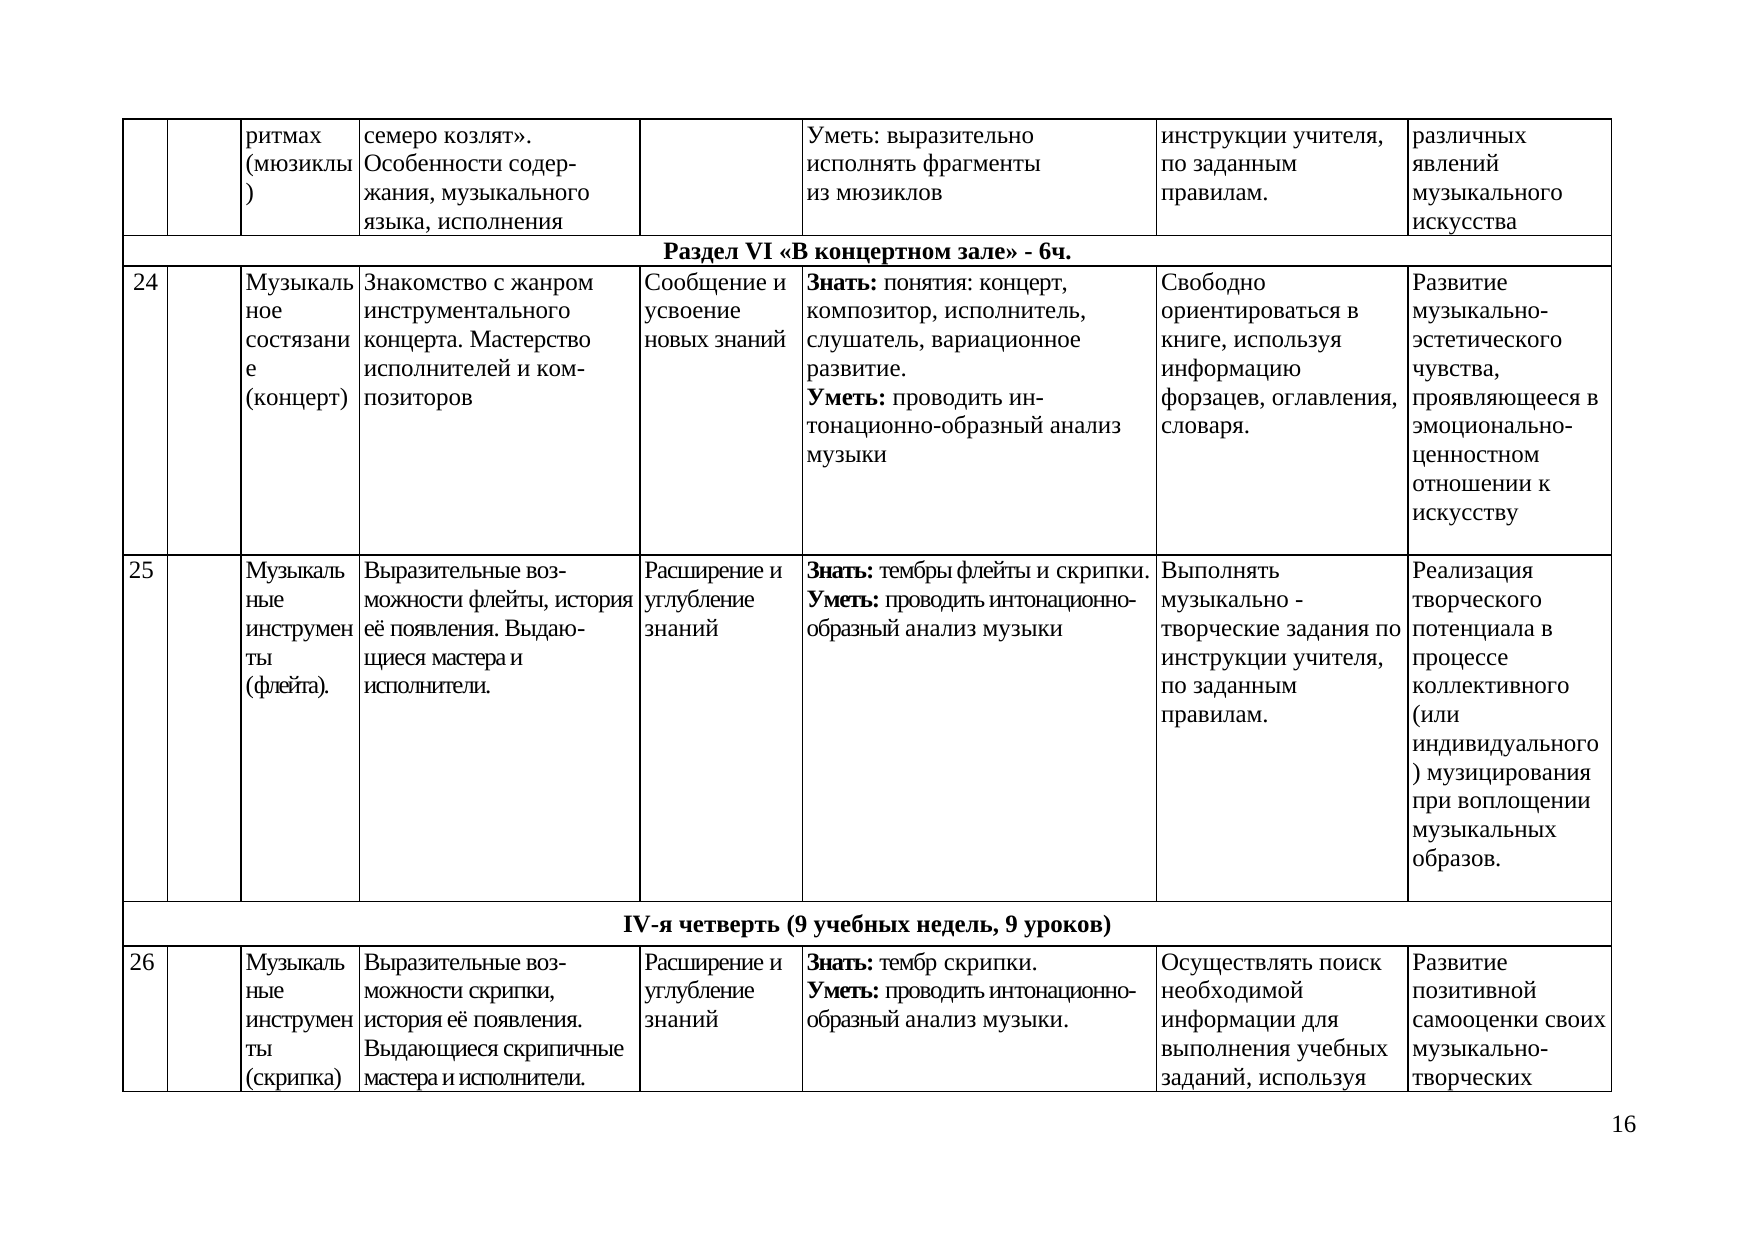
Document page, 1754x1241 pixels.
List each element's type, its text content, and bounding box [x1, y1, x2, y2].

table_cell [641, 120, 802, 235]
table_cell 23 [124, 120, 167, 235]
table_cell 24 [124, 267, 167, 554]
table_cell IV-я четверть (9 учебных недель, 9 уроков) [124, 902, 1611, 945]
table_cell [242, 947, 359, 1091]
table_cell Музыкальное состязание (концерт) [242, 267, 359, 554]
table_cell [168, 267, 240, 554]
table_cell [168, 947, 240, 1091]
table_cell Выполнять музыкально - творческие задания по инструкции учителя, по заданным правилам. [1157, 556, 1407, 901]
table_cell Раздел VI «В концертном зале» - 6ч. [124, 236, 1611, 265]
table_cell Знать: понятия: концерт, композитор, исполнитель, слушатель, вариационное развитие. Уметь: проводить интонационно-образный анализ музыки [803, 267, 1156, 554]
table_cell Реализация творческого потенциала в процессе коллективного (или индивидуального) музицирования при воплощении музыкальных образов. [1409, 556, 1611, 901]
table_cell 25 [124, 556, 167, 901]
table_cell Музыкальные инструменты (флейта). [242, 556, 359, 901]
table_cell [1157, 120, 1407, 235]
table_cell Выразительные возможности флейты, история её появления. Выдающиеся мастера и исполнители. [360, 556, 639, 901]
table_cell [360, 120, 639, 235]
table_cell Знакомство с жанром инструментального концерта. Мастерство исполнителей и композиторов [360, 267, 639, 554]
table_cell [1409, 120, 1611, 235]
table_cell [242, 120, 359, 235]
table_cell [360, 947, 639, 1091]
table_cell [168, 120, 240, 235]
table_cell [641, 947, 802, 1091]
table_cell Знать: тембры флейты и скрипки. Уметь: проводить интонационно-образный анализ музыки [803, 556, 1156, 901]
table_cell Свободно ориентироваться в книге, используя информацию форзацев, оглавления, словаря. [1157, 267, 1407, 554]
table_cell Сообщение и усвоение новых знаний [641, 267, 802, 554]
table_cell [803, 947, 1156, 1091]
table_cell [168, 556, 240, 901]
table_cell 26 [124, 947, 167, 1091]
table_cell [1157, 947, 1407, 1091]
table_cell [803, 120, 1156, 235]
table_cell Расширение и углубление знаний [641, 556, 802, 901]
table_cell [1409, 947, 1611, 1091]
table_cell Развитие музыкально-эстетического чувства, проявляющееся в эмоционально-ценностном отношении к искусству [1409, 267, 1611, 554]
